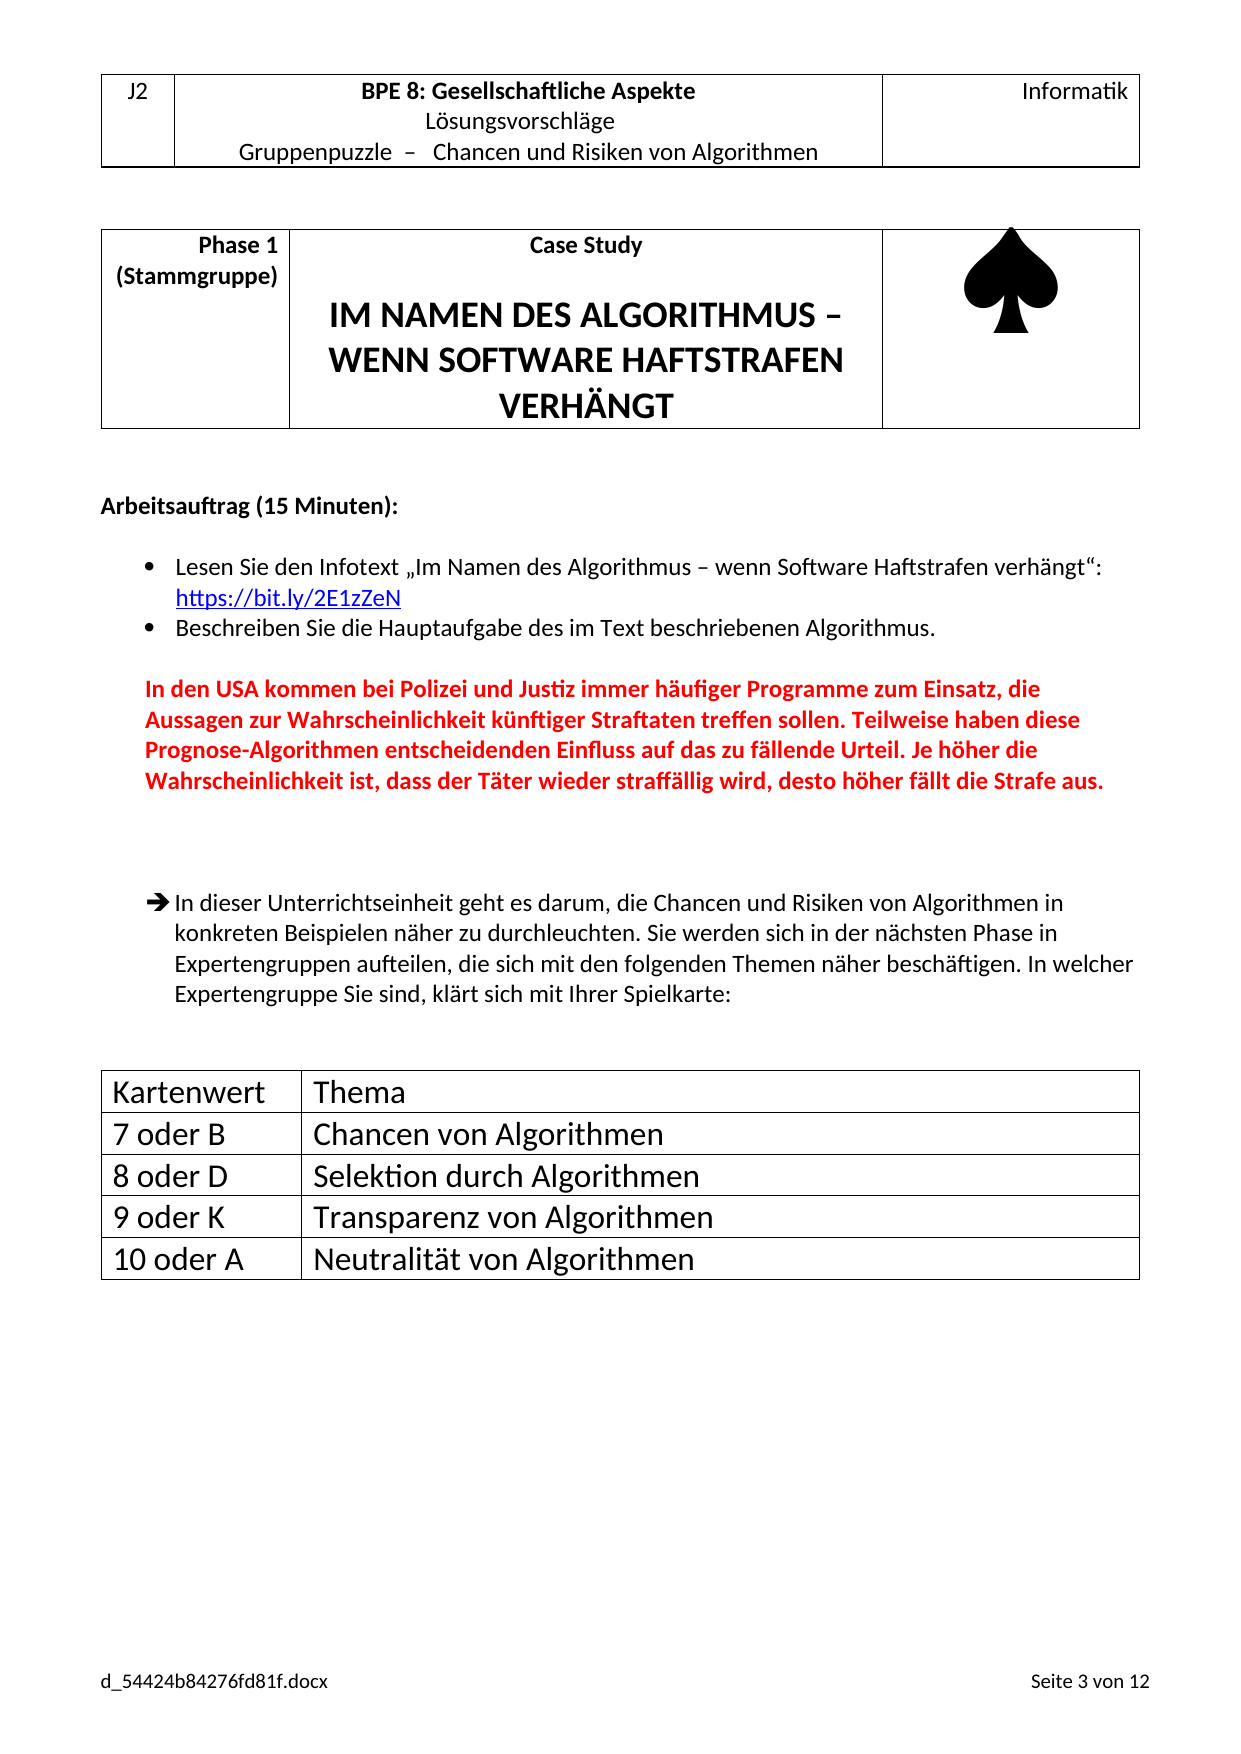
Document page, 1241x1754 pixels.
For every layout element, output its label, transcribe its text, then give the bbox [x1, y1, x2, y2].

table_header Case Study IM NAMEN DES ALGORITHMUS – WENN SOFTWARE HAFTSTRAFEN VERHÄNGT [290, 230, 882, 428]
table_cell Chancen von Algorithmen [302, 1113, 1139, 1154]
table_header Phase 1 (Stammgruppe) [102, 230, 289, 428]
text Arbeitsauftrag (15 Minuten): [100, 490, 1140, 521]
table_cell Selektion durch Algorithmen [302, 1155, 1139, 1195]
table_cell 7 oder B [102, 1113, 301, 1154]
text In den USA kommen bei Polizei und Justiz immer häufiger Programme zum Einsatz, die Aussagen zur Wahrscheinlichkeit künftiger Straftaten treffen sollen. Teilweise haben diese Prognose-Algorithmen entscheidenden Einfluss auf das zu fällende Urteil. Je höher die Wahrscheinlichkeit ist, dass der Täter wieder straffällig wird, desto höher fällt die Strafe aus. [145, 673, 1140, 795]
table_header Kartenwert [102, 1071, 301, 1112]
list Lesen Sie den Infotext „Im Namen des Algorithmus – wenn Software Haftstrafen verhängt“: https://bit.ly/2E1zZeN [145, 551, 1140, 612]
list Beschreiben Sie die Hauptaufgabe des im Text beschriebenen Algorithmus. [145, 612, 1140, 643]
table_cell Transparenz von Algorithmen [302, 1196, 1139, 1237]
table_header [883, 230, 1139, 428]
table_cell 9 oder K [102, 1196, 301, 1237]
table_cell 10 oder A [102, 1238, 301, 1279]
list In dieser Unterrichtseinheit geht es darum, die Chancen und Risiken von Algorithmen in konkreten Beispielen näher zu durchleuchten. Sie werden sich in der nächsten Phase in Expertengruppen aufteilen, die sich mit den folgenden Themen näher beschäftigen. In welcher Expertengruppe Sie sind, klärt sich mit Ihrer Spielkarte: [145, 887, 1140, 1009]
table_cell Neutralität von Algorithmen [302, 1238, 1139, 1279]
table_cell 8 oder D [102, 1155, 301, 1195]
table_header Thema [302, 1071, 1139, 1112]
